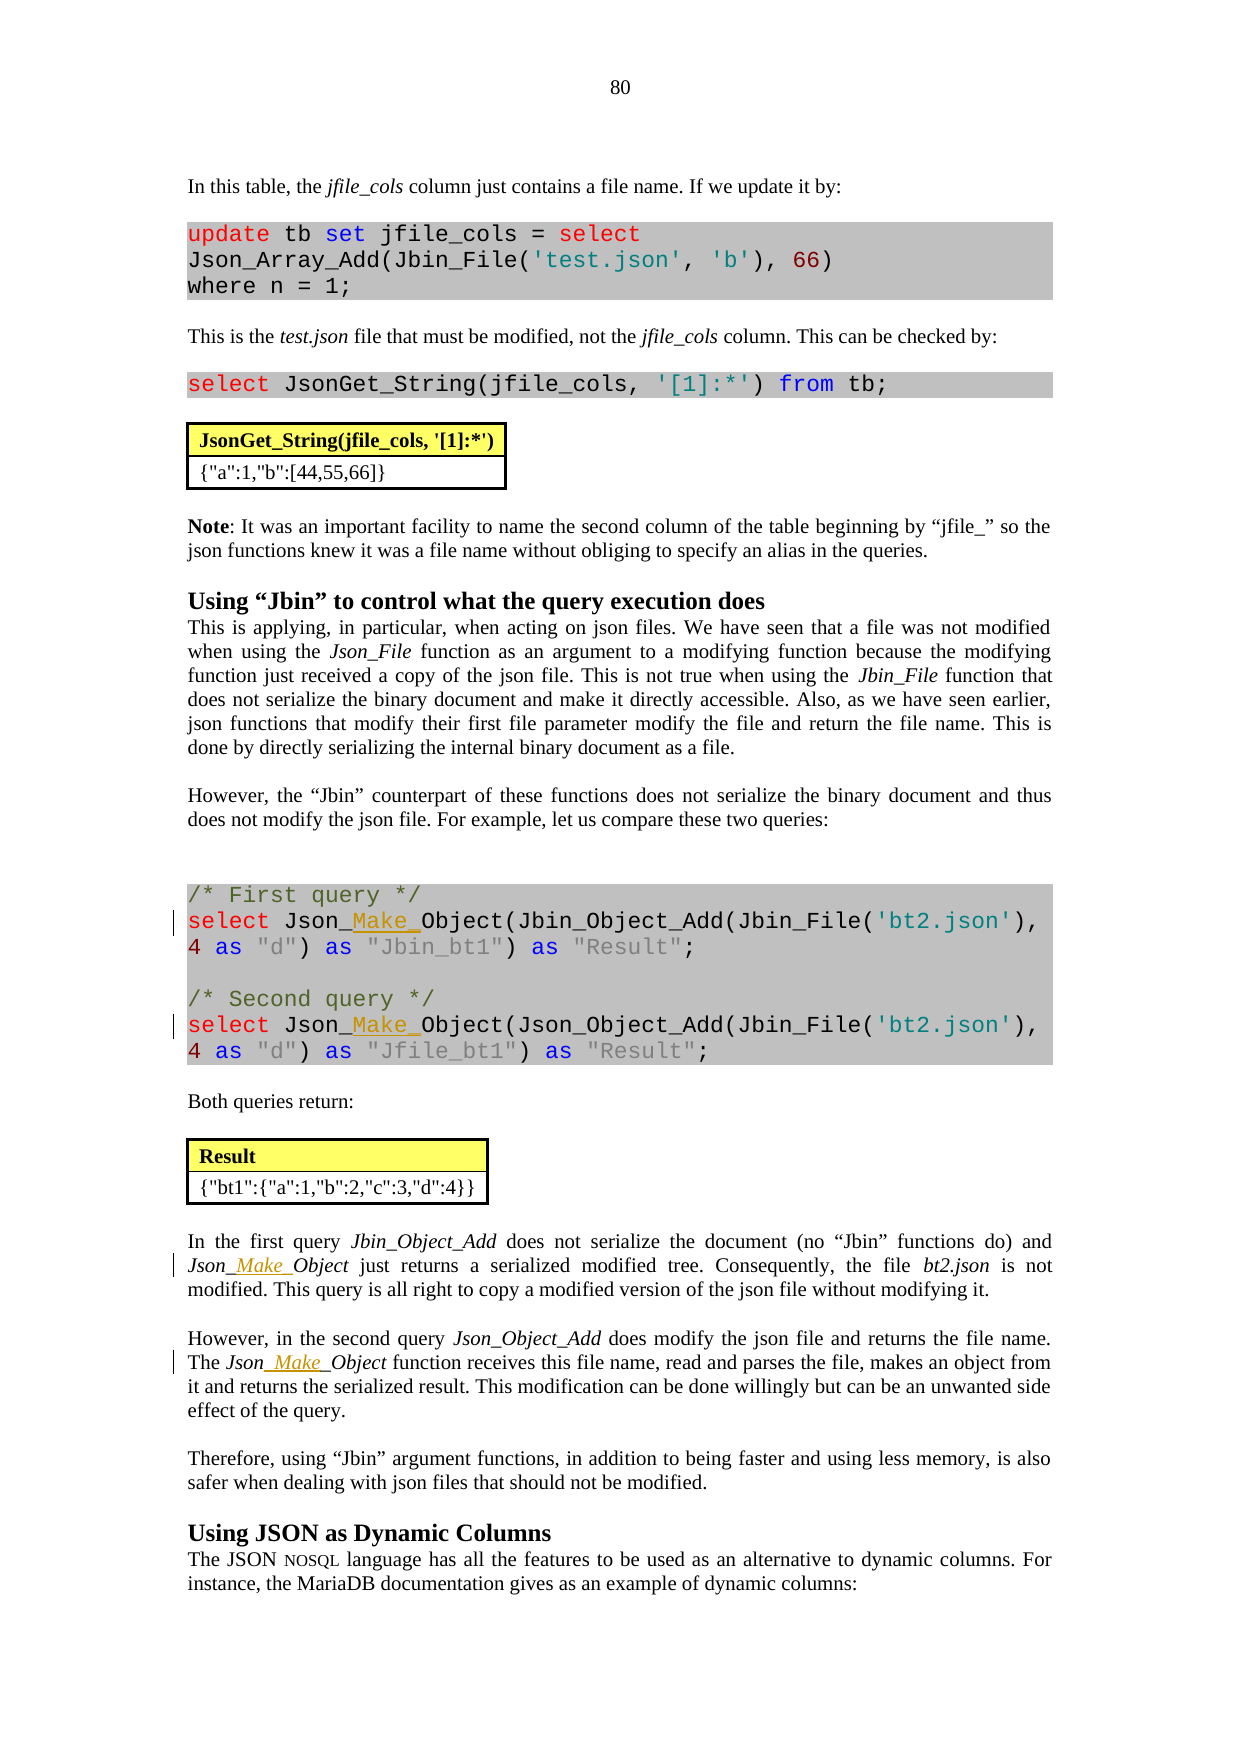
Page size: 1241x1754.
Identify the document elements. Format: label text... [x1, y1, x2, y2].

text Both queries return: [187, 1089, 1053, 1113]
text In this table, the jfile_cols column just contains a file name. If we update it by: [187, 174, 1053, 198]
text However, in the second query Json_Object_Add does modify the json file and returns the file name. The Json_Object function receives this file name, read and parses the file, makes an object from it and returns the serialized result. This modification can be done willingly but can be an unwanted side effect of the query. [187, 1326, 1053, 1422]
text select Json_Object(Jbin_Object_Add(Jbin_File('bt2.json'), 4 as "d") as "Jbin_bt1") as "Result"; [187, 910, 1053, 962]
text update tb set jfile_cols = select Json_Array_Add(Jbin_File('test.json', 'b'), 66) [187, 222, 1053, 274]
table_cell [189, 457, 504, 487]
text Therefore, using “Jbin” argument functions, in addition to being faster and using less memory, is also safer when dealing with json files that should not be modified. [187, 1446, 1053, 1494]
text Note: It was an important facility to name the second column of the table beginning by “jfile_” so the json functions knew it was a file name without obliging to specify an alias in the queries. [187, 514, 1053, 562]
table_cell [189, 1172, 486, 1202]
text select Json_Object(Json_Object_Add(Jbin_File('bt2.json'), 4 as "d") as "Jfile_bt1") as "Result"; [187, 1013, 1053, 1065]
text select JsonGet_String(jfile_cols, '[1]:*') from tb; [187, 372, 1053, 398]
text where n = 1; [187, 274, 1053, 300]
subtitle Using “Jbin” to control what the query execution does [187, 586, 1053, 615]
text This is the test.json file that must be modified, not the jfile_cols column. This can be checked by: [187, 324, 1053, 348]
text The JSON nosql language has all the features to be used as an alternative to dynamic columns. For instance, the MariaDB documentation gives as an example of dynamic columns: [187, 1547, 1053, 1595]
text /* First query */ [187, 884, 1053, 910]
subtitle Using JSON as Dynamic Columns [187, 1518, 1053, 1547]
text /* Second query */ [187, 988, 1053, 1013]
text In the first query Jbin_Object_Add does not serialize the document (no “Jbin” functions do) and Json_Object just returns a serialized modified tree. Consequently, the file bt2.json is not modified. This query is all right to copy a modified version of the json file without modifying it. [187, 1229, 1053, 1301]
text However, the “Jbin” counterpart of these functions does not serialize the binary document and thus does not modify the json file. For example, let us compare these two queries: [187, 783, 1053, 831]
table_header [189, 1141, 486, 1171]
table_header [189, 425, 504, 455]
text This is applying, in particular, when acting on json files. We have seen that a file was not modified when using the Json_File function as an argument to a modifying function because the modifying function just received a copy of the json file. This is not true when using the Jbin_File function that does not serialize the binary document and make it directly accessible. Also, as we have seen earlier, json functions that modify their first file parameter modify the file and return the file name. This is done by directly serializing the internal binary document as a file. [187, 615, 1053, 759]
